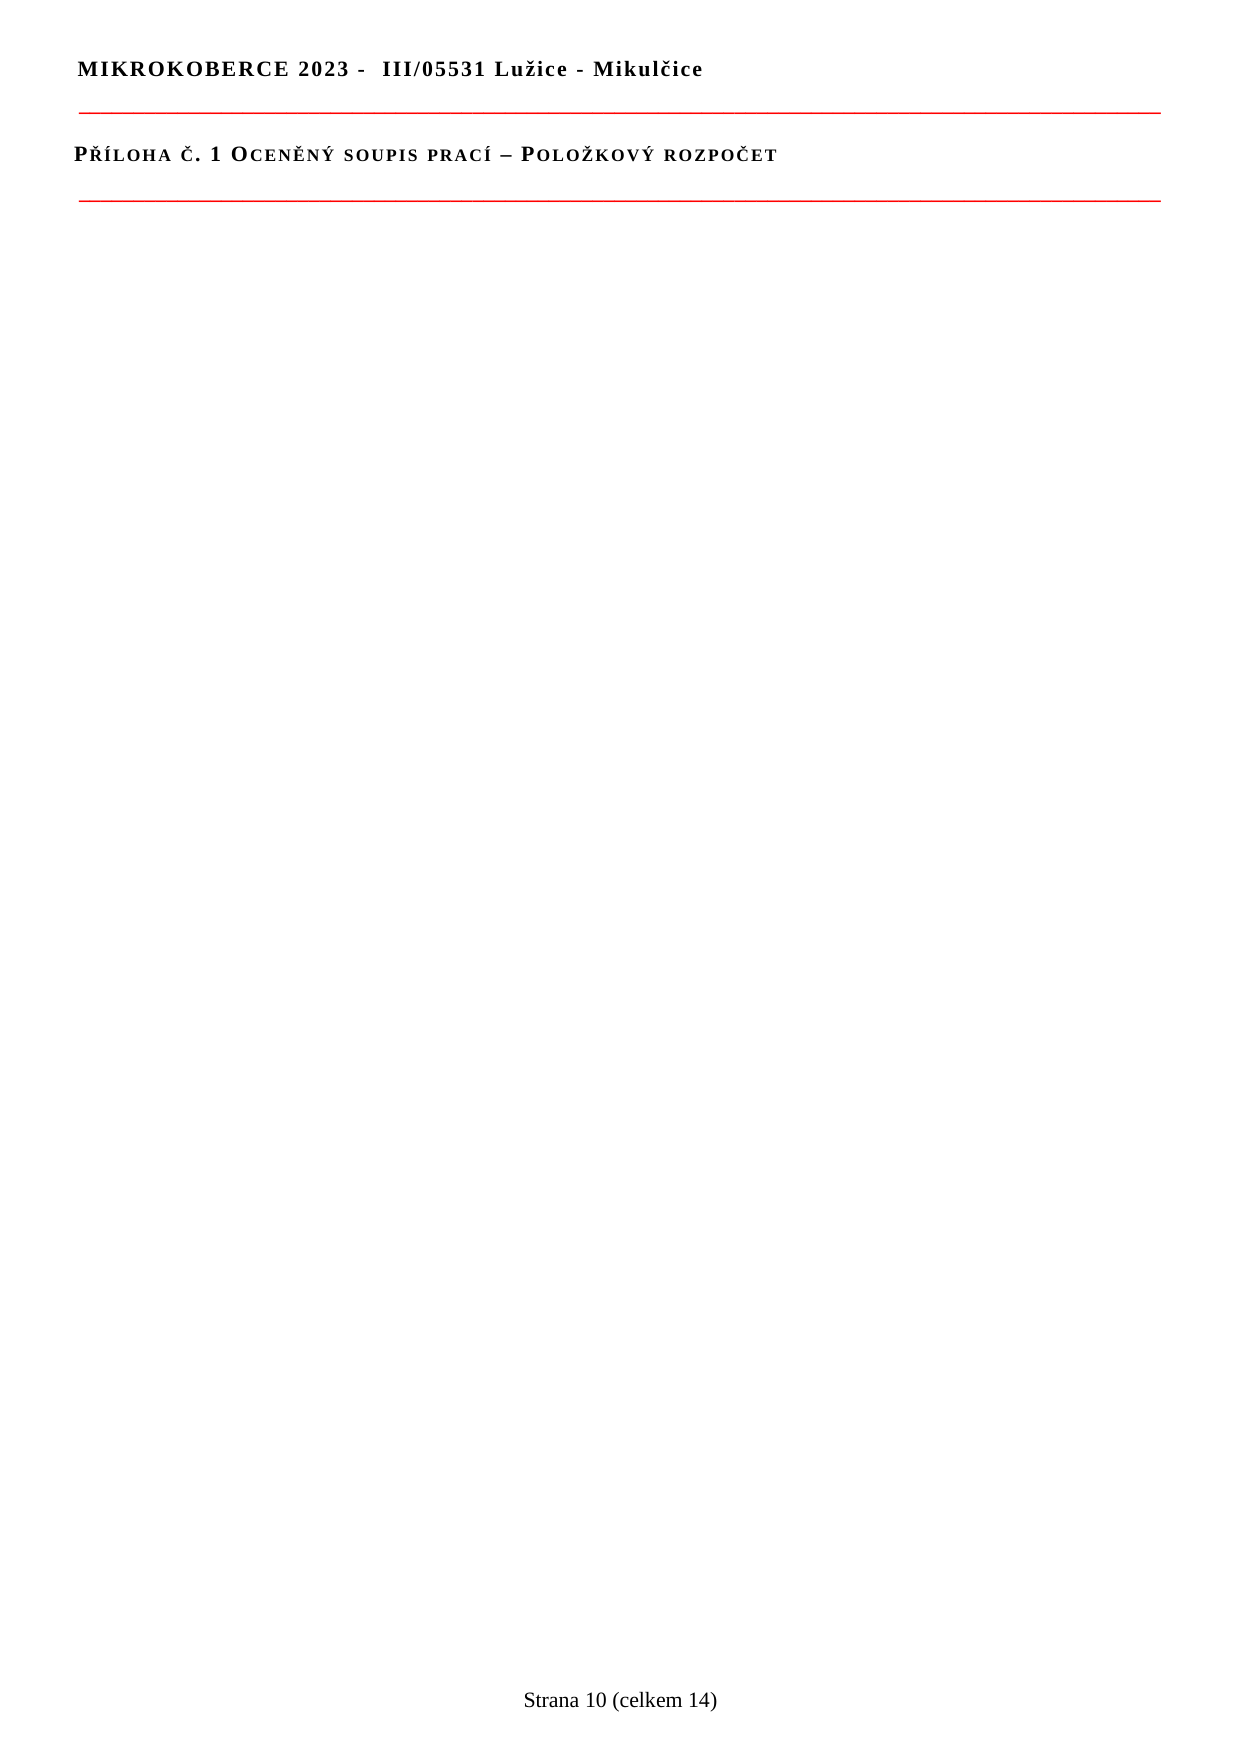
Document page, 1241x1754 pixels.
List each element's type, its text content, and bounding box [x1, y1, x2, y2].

text Příloha č. 1 Oceněný soupis prací – Položkový rozpočet [74, 141, 1167, 166]
text ___________________________________________________________________________________________________ [74, 179, 1167, 204]
